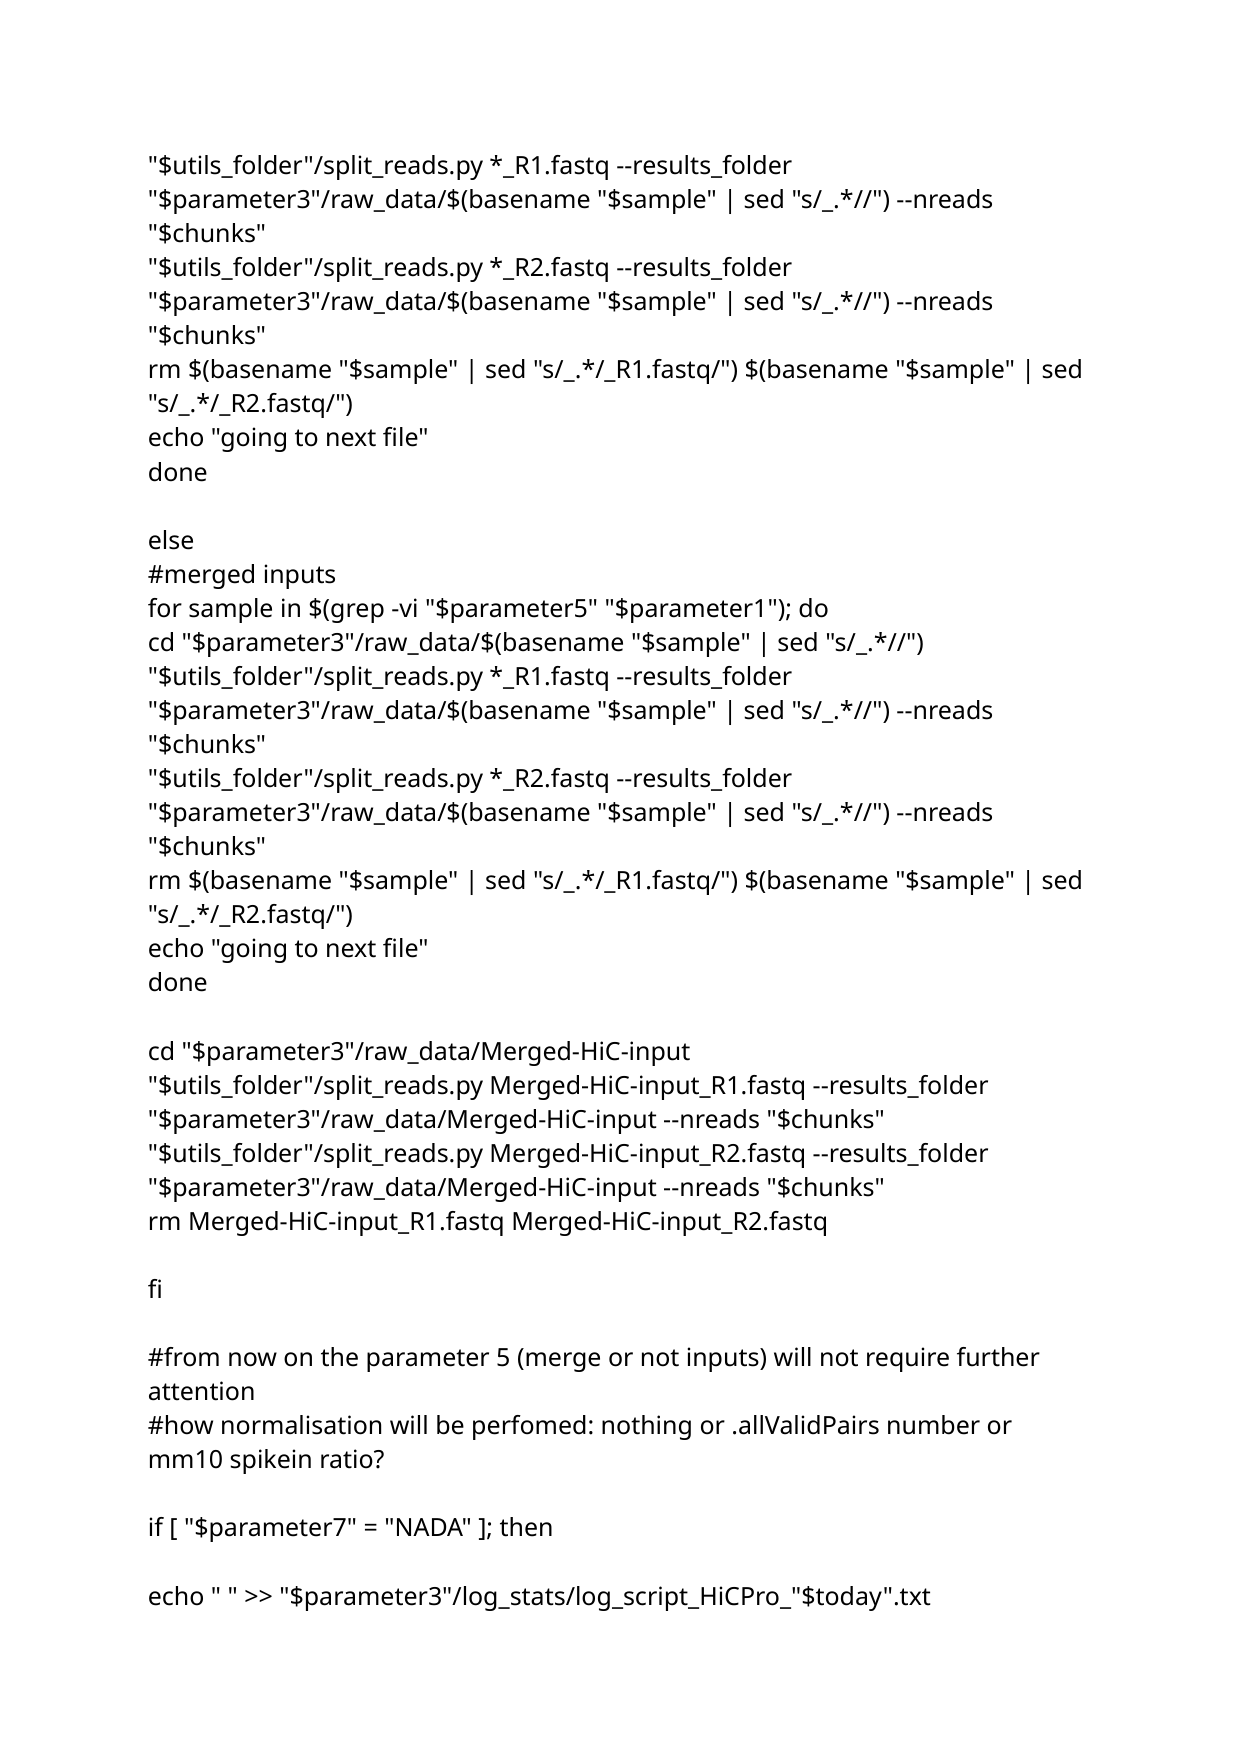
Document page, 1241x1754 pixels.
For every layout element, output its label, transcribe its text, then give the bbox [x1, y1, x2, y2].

text for sample in $(grep -vi "$parameter5" "$parameter1"); do [148, 590, 1093, 624]
text done [148, 965, 1093, 999]
text "$utils_folder"/split_reads.py *_R1.fastq --results_folder "$parameter3"/raw_data/$(basename "$sample" | sed "s/_.*//") --nreads "$chunks" [148, 148, 1093, 250]
text "$utils_folder"/split_reads.py Merged-HiC-input_R1.fastq --results_folder "$parameter3"/raw_data/Merged-HiC-input --nreads "$chunks" [148, 1067, 1093, 1135]
text "$utils_folder"/split_reads.py *_R2.fastq --results_folder "$parameter3"/raw_data/$(basename "$sample" | sed "s/_.*//") --nreads "$chunks" [148, 250, 1093, 352]
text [148, 1578, 1093, 1612]
text rm $(basename "$sample" | sed "s/_.*/_R1.fastq/") $(basename "$sample" | sed "s/_.*/_R2.fastq/") [148, 352, 1093, 420]
text rm $(basename "$sample" | sed "s/_.*/_R1.fastq/") $(basename "$sample" | sed "s/_.*/_R2.fastq/") [148, 863, 1093, 931]
text echo "going to next file" [148, 420, 1093, 454]
text fi [148, 1272, 1093, 1306]
text cd "$parameter3"/raw_data/$(basename "$sample" | sed "s/_.*//") [148, 624, 1093, 658]
text #from now on the parameter 5 (merge or not inputs) will not require further attention [148, 1340, 1093, 1408]
text done [148, 454, 1093, 488]
text "$utils_folder"/split_reads.py *_R2.fastq --results_folder "$parameter3"/raw_data/$(basename "$sample" | sed "s/_.*//") --nreads "$chunks" [148, 761, 1093, 863]
text #how normalisation will be perfomed: nothing or .allValidPairs number or mm10 spikein ratio? [148, 1408, 1093, 1476]
text "$utils_folder"/split_reads.py Merged-HiC-input_R2.fastq --results_folder "$parameter3"/raw_data/Merged-HiC-input --nreads "$chunks" [148, 1135, 1093, 1203]
text rm Merged-HiC-input_R1.fastq Merged-HiC-input_R2.fastq [148, 1203, 1093, 1238]
text echo "going to next file" [148, 931, 1093, 965]
text #merged inputs [148, 556, 1093, 590]
text if [ "$parameter7" = "NADA" ]; then [148, 1510, 1093, 1544]
text else [148, 522, 1093, 556]
text "$utils_folder"/split_reads.py *_R1.fastq --results_folder "$parameter3"/raw_data/$(basename "$sample" | sed "s/_.*//") --nreads "$chunks" [148, 658, 1093, 761]
text cd "$parameter3"/raw_data/Merged-HiC-input [148, 1033, 1093, 1067]
